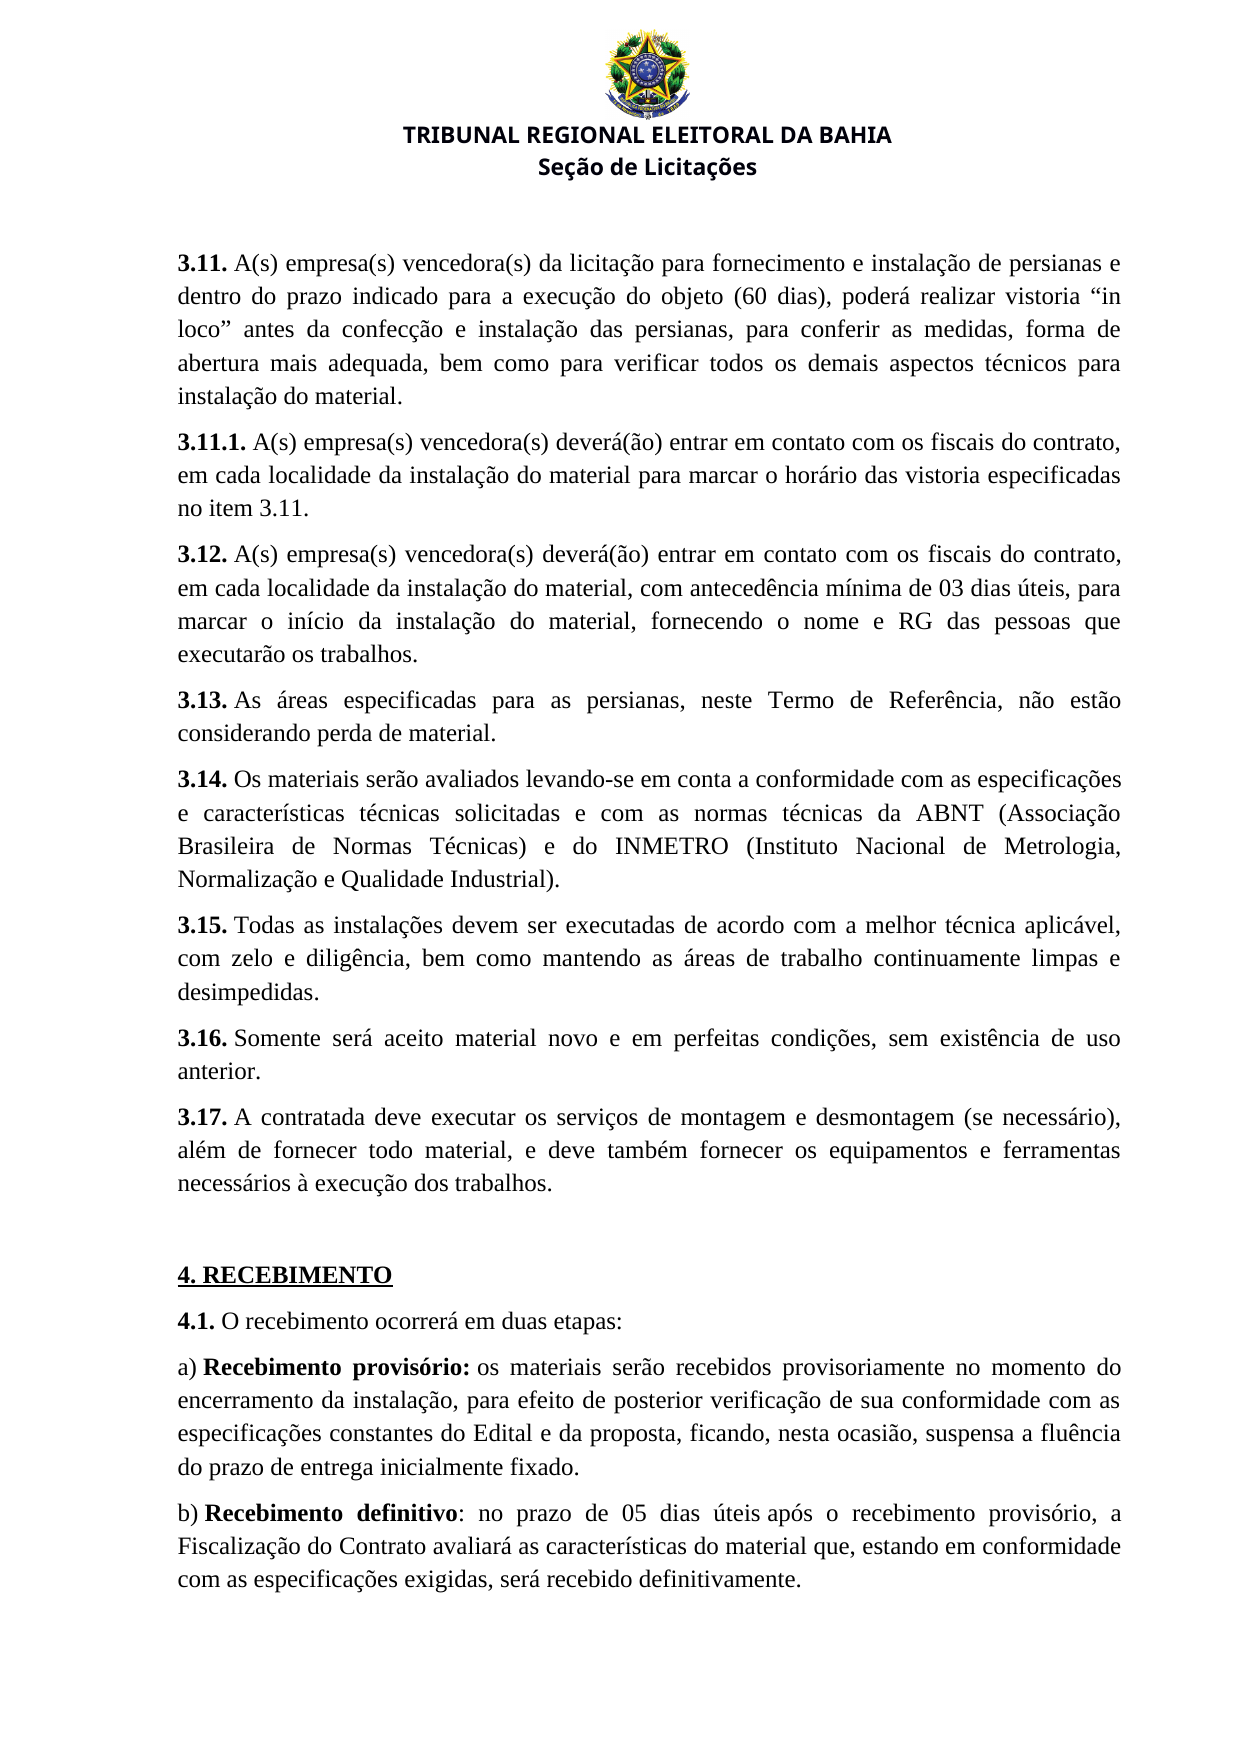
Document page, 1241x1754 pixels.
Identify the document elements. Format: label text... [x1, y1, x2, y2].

text 3.14. Os materiais serão avaliados levando-se em conta a conformidade com as especificações e características técnicas solicitadas e com as normas técnicas da ABNT (Associação Brasileira de Normas Técnicas) e do INMETRO (Instituto Nacional de Metrologia, Normalização e Qualidade Industrial). [177, 761, 1122, 894]
text 3.16. Somente será aceito material novo e em perfeitas condições, sem existência de uso anterior. [177, 1019, 1122, 1086]
text 3.11. A(s) empresa(s) vencedora(s) da licitação para fornecimento e instalação de persianas e dentro do prazo indicado para a execução do objeto (60 dias), poderá realizar vistoria “in loco” antes da confecção e instalação das persianas, para conferir as medidas, forma de abertura mais adequada, bem como para verificar todos os demais aspectos técnicos para instalação do material. [177, 244, 1122, 411]
text 3.12. A(s) empresa(s) vencedora(s) deverá(ão) entrar em contato com os fiscais do contrato, em cada localidade da instalação do material, com antecedência mínima de 03 dias úteis, para marcar o início da instalação do material, fornecendo o nome e RG das pessoas que executarão os trabalhos. [177, 536, 1122, 669]
text a) Recebimento provisório: os materiais serão recebidos provisoriamente no momento do encerramento da instalação, para efeito de posterior verificação de sua conformidade com as especificações constantes do Edital e da proposta, ficando, nesta ocasião, suspensa a fluência do prazo de entrega inicialmente fixado. [177, 1348, 1122, 1482]
text 3.11.1. A(s) empresa(s) vencedora(s) deverá(ão) entrar em contato com os fiscais do contrato, em cada localidade da instalação do material para marcar o horário das vistoria especificadas no item 3.11. [177, 423, 1122, 523]
text 3.15. Todas as instalações devem ser executadas de acordo com a melhor técnica aplicável, com zelo e diligência, bem como mantendo as áreas de trabalho continuamente limpas e desimpedidas. [177, 907, 1122, 1007]
text 4.1. O recebimento ocorrerá em duas etapas: [177, 1303, 1122, 1336]
text b) Recebimento definitivo: no prazo de 05 dias úteis após o recebimento provisório, a Fiscalização do Contrato avaliará as características do material que, estando em conformidade com as especificações exigidas, será recebido definitivamente. [177, 1494, 1122, 1594]
text 3.13. As áreas especificadas para as persianas, neste Termo de Referência, não estão considerando perda de material. [177, 682, 1122, 748]
text 4. RECEBIMENTO [177, 1257, 1122, 1290]
text 3.17. A contratada deve executar os serviços de montagem e desmontagem (se necessário), além de fornecer todo material, e deve também fornecer os equipamentos e ferramentas necessários à execução dos trabalhos. [177, 1098, 1122, 1198]
